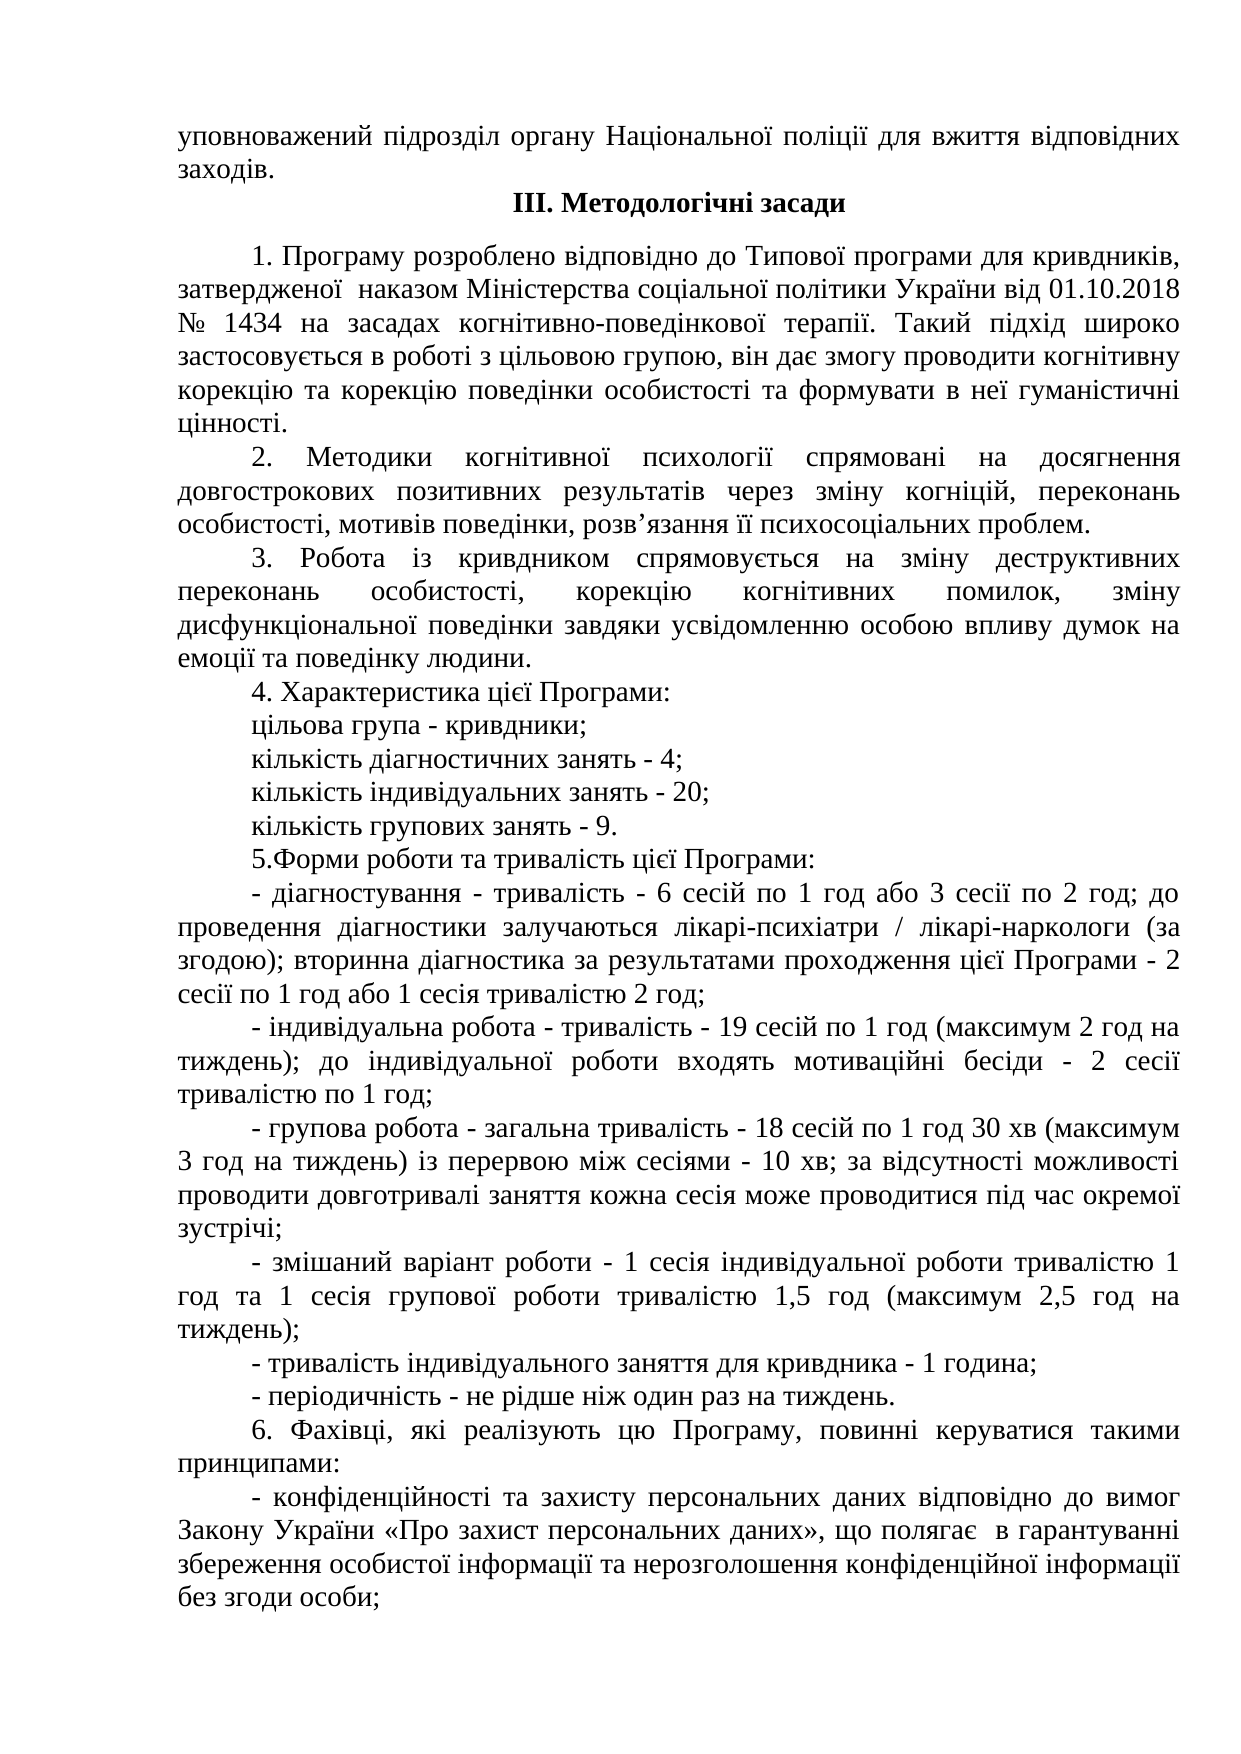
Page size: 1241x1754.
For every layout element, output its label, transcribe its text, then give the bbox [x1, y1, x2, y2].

text - індивідуальна робота - тривалість - 19 сесій по 1 год (максимум 2 год на тиждень); до індивідуальної роботи входять мотиваційні бесіди - 2 сесії тривалістю по 1 год; [177, 1009, 1181, 1110]
text 3. Робота із кривдником спрямовується на зміну деструктивних переконань особистості, корекцію когнітивних помилок, зміну дисфункціональної поведінки завдяки усвідомленню особою впливу думок на емоції та поведінку людини. [177, 540, 1181, 674]
text кількість діагностичних занять - 4; [177, 741, 1181, 774]
text кількість групових занять - 9. [177, 808, 1181, 842]
text цільова група - кривдники; [177, 707, 1181, 741]
text кількість індивідуальних занять - 20; [177, 774, 1181, 808]
text - діагностування - тривалість - 6 сесій по 1 год або 3 сесії по 2 год; до проведення діагностики залучаються лікарі-психіатри / лікарі-наркологи (за згодою); вторинна діагностика за результатами проходження цієї Програми - 2 сесії по 1 год або 1 сесія тривалістю 2 год; [177, 875, 1181, 1009]
text - групова робота - загальна тривалість - 18 сесій по 1 год 30 хв (максимум 3 год на тиждень) із перервою між сесіями - 10 хв; за відсутності можливості проводити довготривалі заняття кожна сесія може проводитися під час окремої зустрічі; [177, 1110, 1181, 1244]
text 5.Форми роботи та тривалість цієї Програми: [177, 842, 1181, 875]
text - змішаний варіант роботи - 1 сесія індивідуальної роботи тривалістю 1 год та 1 сесія групової роботи тривалістю 1,5 год (максимум 2,5 год на тиждень); [177, 1244, 1181, 1345]
text 1. Програму розроблено відповідно до Типової програми для кривдників, затвердженої наказом Міністерства соціальної політики України від 01.10.2018 № 1434 на засадах когнітивно-поведінкової терапії. Такий підхід широко застосовується в роботі з цільовою групою, він дає змогу проводити когнітивну корекцію та корекцію поведінки особистості та формувати в неї гуманістичні цінності. [177, 238, 1181, 439]
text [177, 118, 1181, 185]
text - тривалість індивідуального заняття для кривдника - 1 година; [177, 1345, 1181, 1378]
text - конфіденційності та захисту персональних даних відповідно до вимог Закону України «Про захист персональних даних», що полягає в гарантуванні збереження особистої інформації та нерозголошення конфіденційної інформації без згоди особи; [177, 1479, 1181, 1613]
text - періодичність - не рідше ніж один раз на тиждень. [177, 1378, 1181, 1412]
text 4. Характеристика цієї Програми: [177, 674, 1181, 707]
text 6. Фахівці, які реалізують цю Програму, повинні керуватися такими принципами: [177, 1412, 1181, 1479]
text ІІІ. Методологічні засади [177, 185, 1181, 219]
text 2. Методики когнітивної психології спрямовані на досягнення довгострокових позитивних результатів через зміну когніцій, переконань особистості, мотивів поведінки, розв’язання її психосоціальних проблем. [177, 439, 1181, 540]
